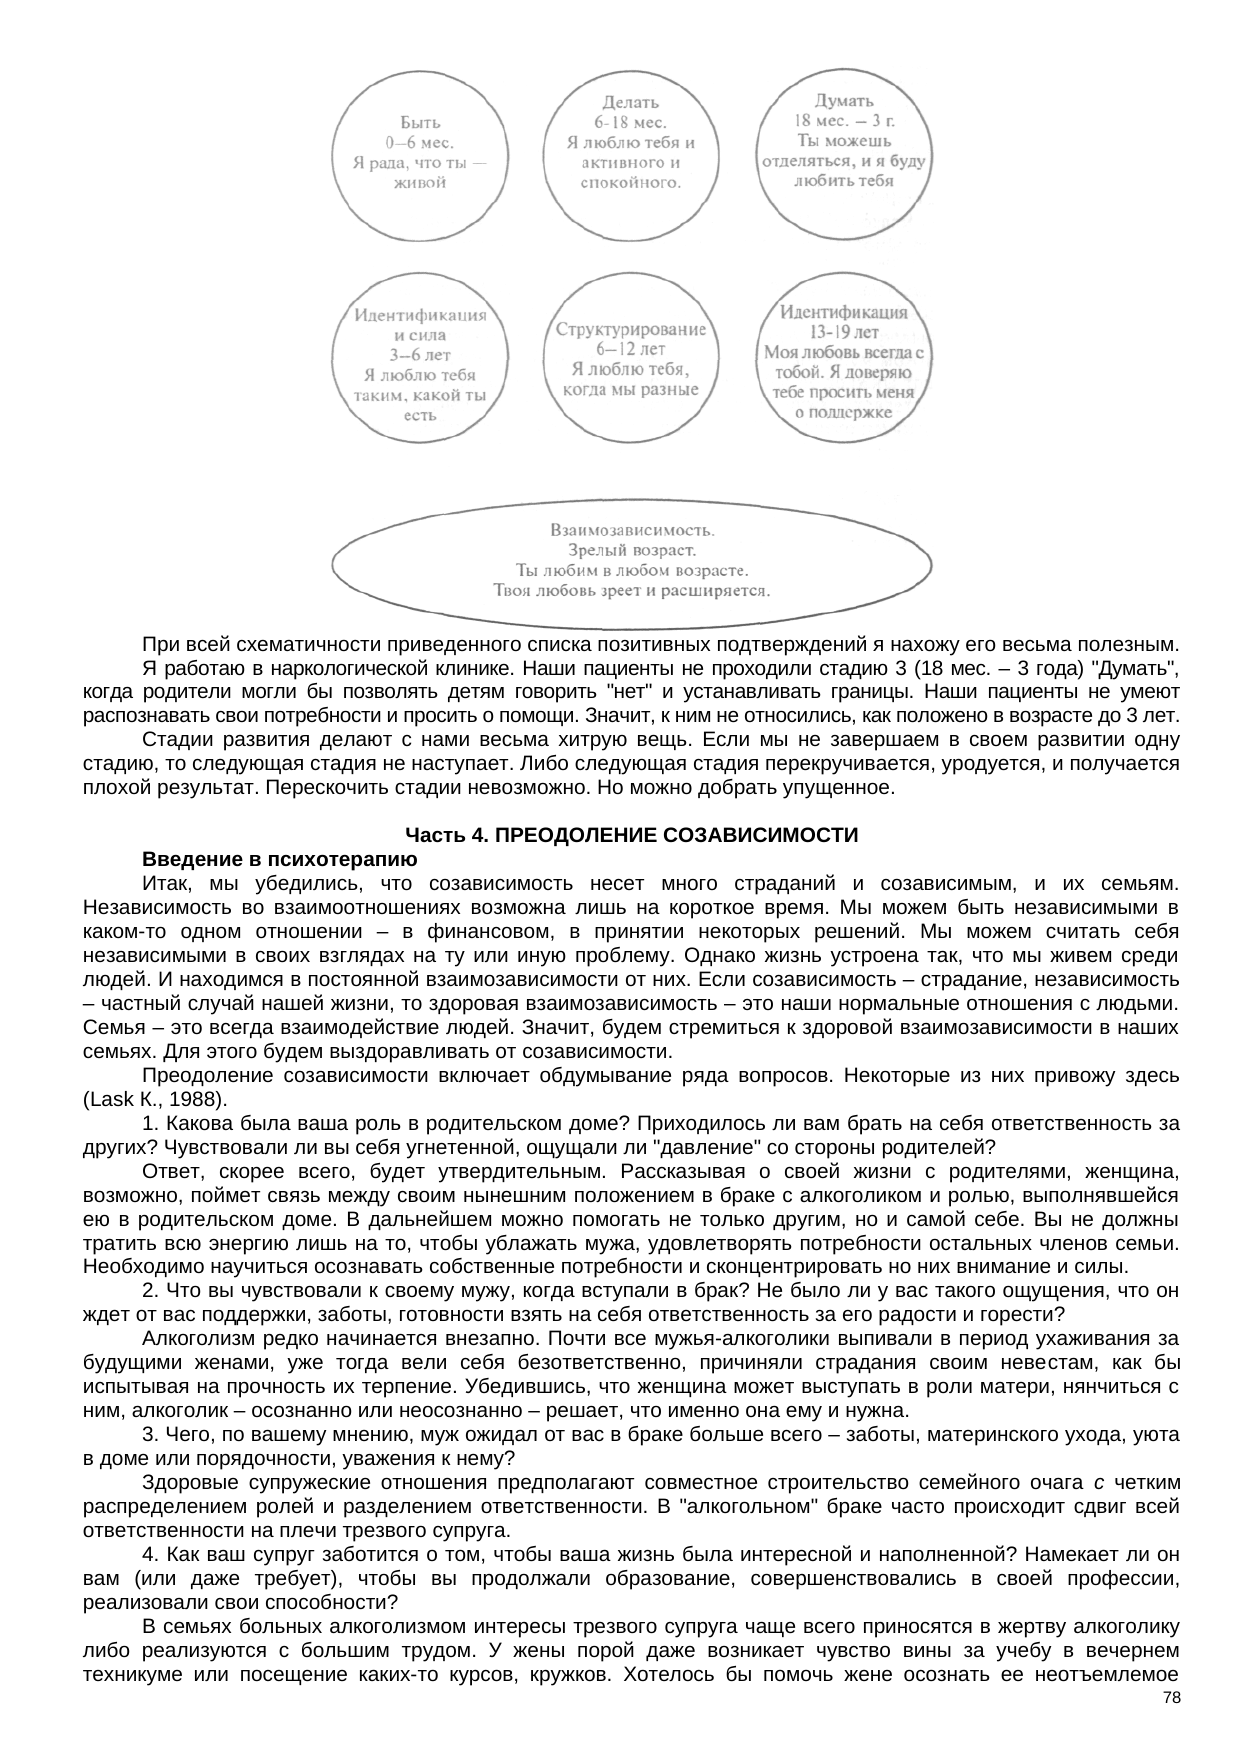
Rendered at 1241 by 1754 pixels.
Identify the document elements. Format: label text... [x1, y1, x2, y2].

text Итак, мы убедились, что созависимость несет много страданий и созависимым, и их семьям. Независимость во взаимоотношениях возможна лишь на короткое время. Мы можем быть независимыми в каком-то одном отношении – в финансовом, в принятии некоторых решений. Мы можем считать себя независимыми в своих взглядах на ту или иную проблему. Однако жизнь устроена так, что мы живем среди людей. И находимся в постоянной взаимозависимости от них. Если созависимость – страдание, независимость – частный случай нашей жизни, то здоровая взаимозависимость – это наши нормальные отношения с людьми. Семья – это всегда взаимодействие людей. Значит, будем стремиться к здоровой взаимозависимости в наших семьях. Для этого будем выздоравливать от созависимости. [83, 871, 1181, 1063]
text При всей схематичности приведенного списка позитивных подтверждений я нахожу его весьма полезным. [83, 631, 1181, 655]
text 4. Как ваш супруг заботится о том, чтобы ваша жизнь была интересной и наполненной? Намекает ли он вам (или даже требует), чтобы вы продолжали образование, совершенствовались в своей профессии, реализовали свои способности? [83, 1542, 1181, 1614]
text Стадии развития делают с нами весьма хитрую вещь. Если мы не завершаем в своем развитии одну стадию, то следующая стадия не наступает. Либо следующая стадия перекручивается, уродуется, и получается плохой результат. Перескочить стадии невозможно. Но можно добрать упущенное. [83, 727, 1181, 799]
text 2. Что вы чувствовали к своему мужу, когда вступали в брак? Не было ли у вас такого ощущения, что он ждет от вас поддержки, заботы, готовности взять на себя ответственность за его радости и горести? [83, 1278, 1181, 1326]
text Введение в психотерапию [83, 847, 1181, 871]
picture [329, 66, 935, 632]
text 1. Какова была ваша роль в родительском доме? Приходилось ли вам брать на себя ответственность за других? Чувствовали ли вы себя угнетенной, ощущали ли "давление" со стороны родителей? [83, 1111, 1181, 1158]
text Преодоление созависимости включает обдумывание ряда вопросов. Некоторые из них привожу здесь (Lask К., 1988). [83, 1063, 1181, 1111]
text 3. Чего, по вашему мнению, муж ожидал от вас в браке больше всего – заботы, материнского ухода, уюта в доме или порядочности, уважения к нему? [83, 1422, 1181, 1470]
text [83, 1614, 1181, 1686]
text Здоровые супружеские отношения предполагают совместное строительство семейного очага с четким распределением ролей и разделением ответственности. В "алкогольном" браке часто происходит сдвиг всей ответственности на плечи трезвого супруга. [83, 1470, 1181, 1542]
text Я работаю в наркологической клинике. Наши пациенты не проходили стадию 3 (18 мес. – 3 года) "Думать", когда родители могли бы позволять детям говорить "нет" и устанавливать границы. Наши пациенты не умеют распознавать свои потребности и просить о помощи. Значит, к ним не относились, как положено в возрасте до 3 лет. [83, 655, 1181, 727]
text Алкоголизм редко начинается внезапно. Почти все мужья-алкоголики выпивали в период ухаживания за будущими женами, уже тогда вели себя безответственно, причиняли страдания своим невестам, как бы испытывая на прочность их терпение. Убедившись, что женщина может выступать в роли матери, нянчиться с ним, алкоголик – осознанно или неосознанно – решает, что именно она ему и нужна. [83, 1326, 1181, 1422]
text Часть 4. ПРЕОДОЛЕНИЕ СОЗАВИСИМОСТИ [83, 823, 1181, 847]
text Ответ, скорее всего, будет утвердительным. Рассказывая о своей жизни с родителями, женщина, возможно, поймет связь между своим нынешним положением в браке с алкоголиком и ролью, выполнявшейся ею в родительском доме. В дальнейшем можно помогать не только другим, но и самой себе. Вы не должны тратить всю энергию лишь на то, чтобы ублажать мужа, удовлетворять потребности остальных членов семьи. Необходимо научиться осознавать собственные потребности и сконцентрировать но них внимание и силы. [83, 1158, 1181, 1278]
